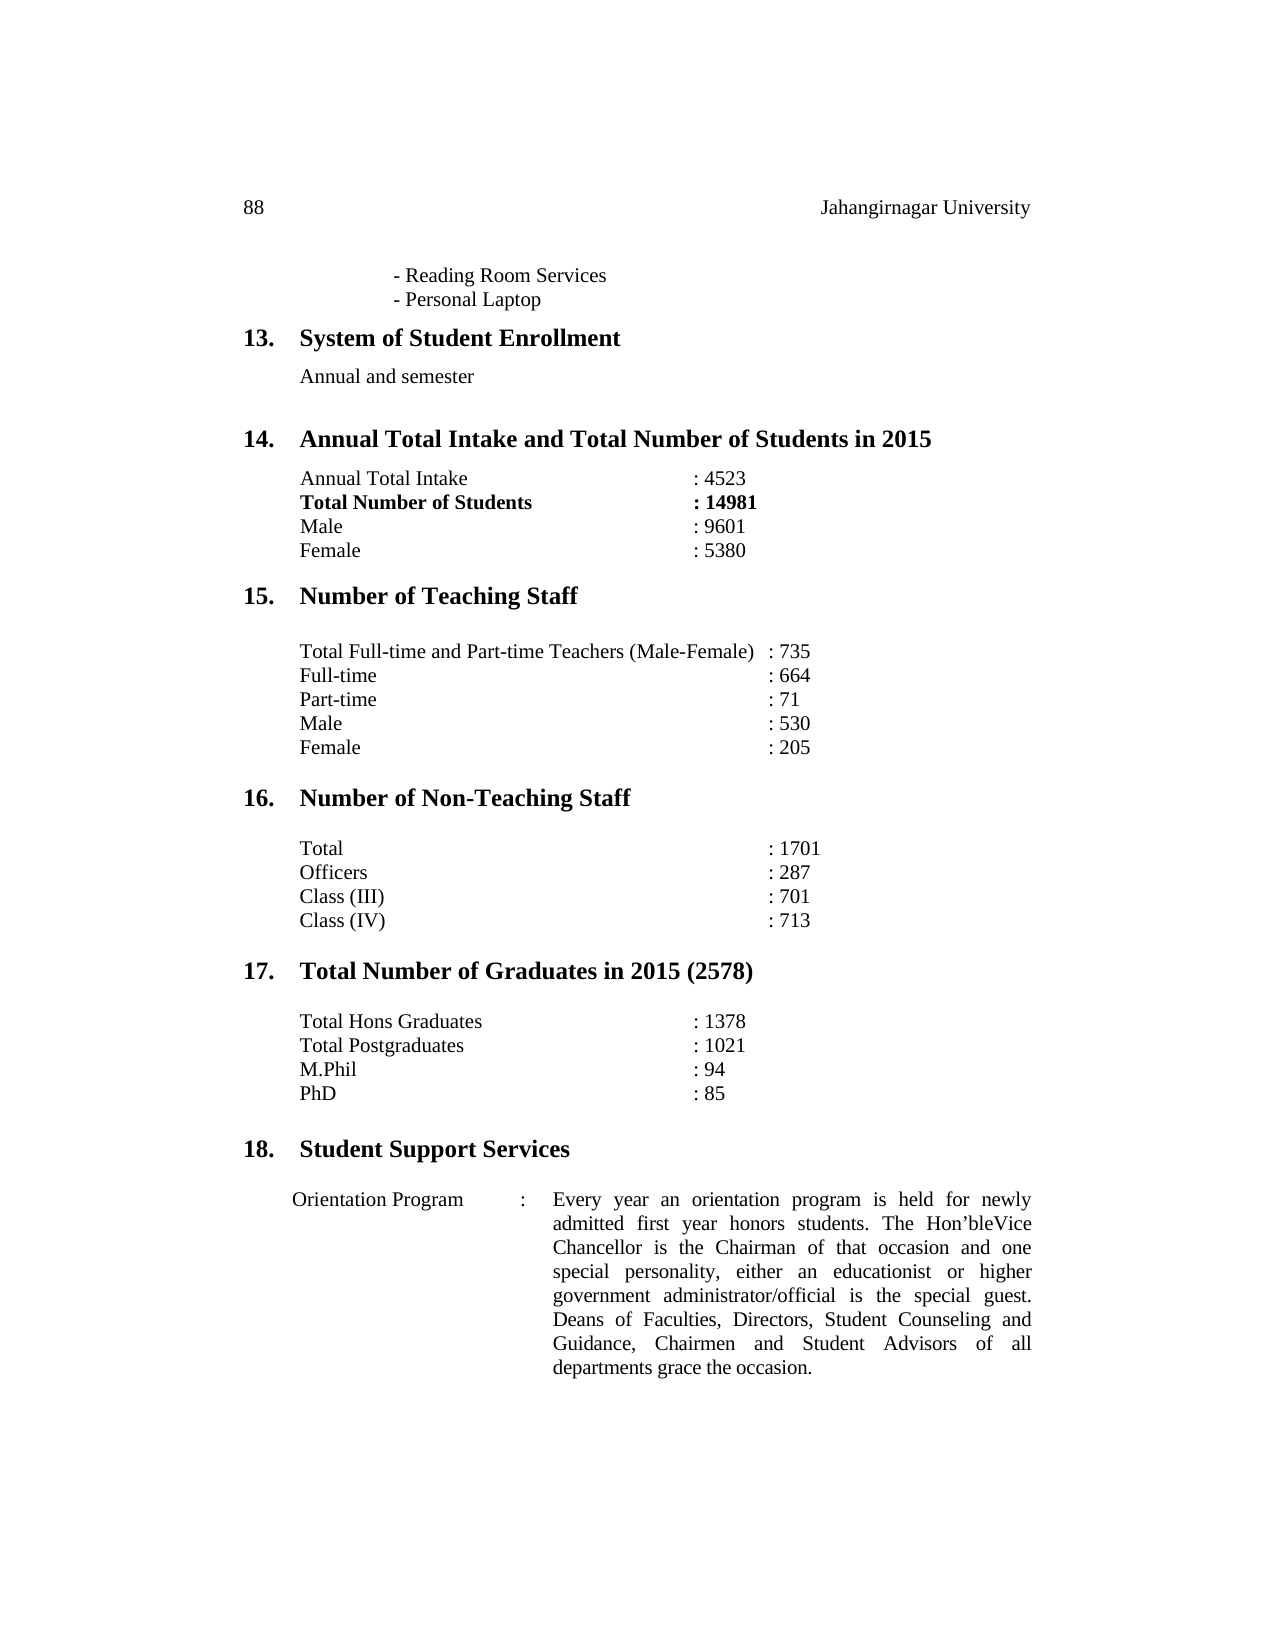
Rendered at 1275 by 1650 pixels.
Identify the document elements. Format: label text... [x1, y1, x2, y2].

text Annual Total Intake : 4523 [300, 466, 1032, 490]
text Annual and semester [243, 364, 1032, 388]
text Full-time : 664 [299, 663, 1032, 687]
text Total Full-time and Part-time Teachers (Male-Female) : 735 [243, 639, 1032, 663]
text Female : 205 [299, 735, 1032, 759]
text Female : 5380 [299, 538, 1032, 562]
text 16. Number of Non-Teaching Staff [243, 783, 1032, 812]
table_header : [509, 1187, 541, 1379]
text Part-time : 71 [299, 687, 1032, 711]
text Class (III) : 701 [299, 884, 1032, 908]
table_header Orientation Program [281, 1187, 508, 1379]
text Total Postgraduates : 1021 [243, 1033, 1032, 1057]
text 13. System of Student Enrollment [243, 323, 1032, 352]
text Officers : 287 [299, 860, 1032, 884]
text - Personal Laptop [243, 287, 1032, 311]
text Class (IV) : 713 [299, 908, 1032, 932]
text Total : 1701 [299, 836, 1032, 860]
text 18. Student Support Services [243, 1134, 1032, 1163]
text Male : 530 [299, 711, 1032, 735]
text - Reading Room Services [393, 262, 1032, 287]
text PhD : 85 [243, 1081, 1032, 1105]
text 14. Annual Total Intake and Total Number of Students in 2015 [243, 424, 1032, 453]
table_header Every year an orientation program is held for newly admitted first year honors students. The Hon’bleVice Chancellor is the Chairman of that occasion and one special personality, either an educationist or higher government administrator/official is the special guest. Deans of Faculties, Directors, Student Counseling and Guidance, Chairmen and Student Advisors of all departments grace the occasion. [541, 1187, 1043, 1379]
text Total Number of Students : 14981 [300, 490, 1032, 514]
text 15. Number of Teaching Staff [243, 581, 1032, 610]
text 17. Total Number of Graduates in 2015 (2578) [243, 956, 1032, 985]
text Male : 9601 [300, 514, 1032, 538]
text M.Phil : 94 [243, 1057, 1032, 1081]
text Total Hons Graduates : 1378 [243, 1009, 1032, 1033]
